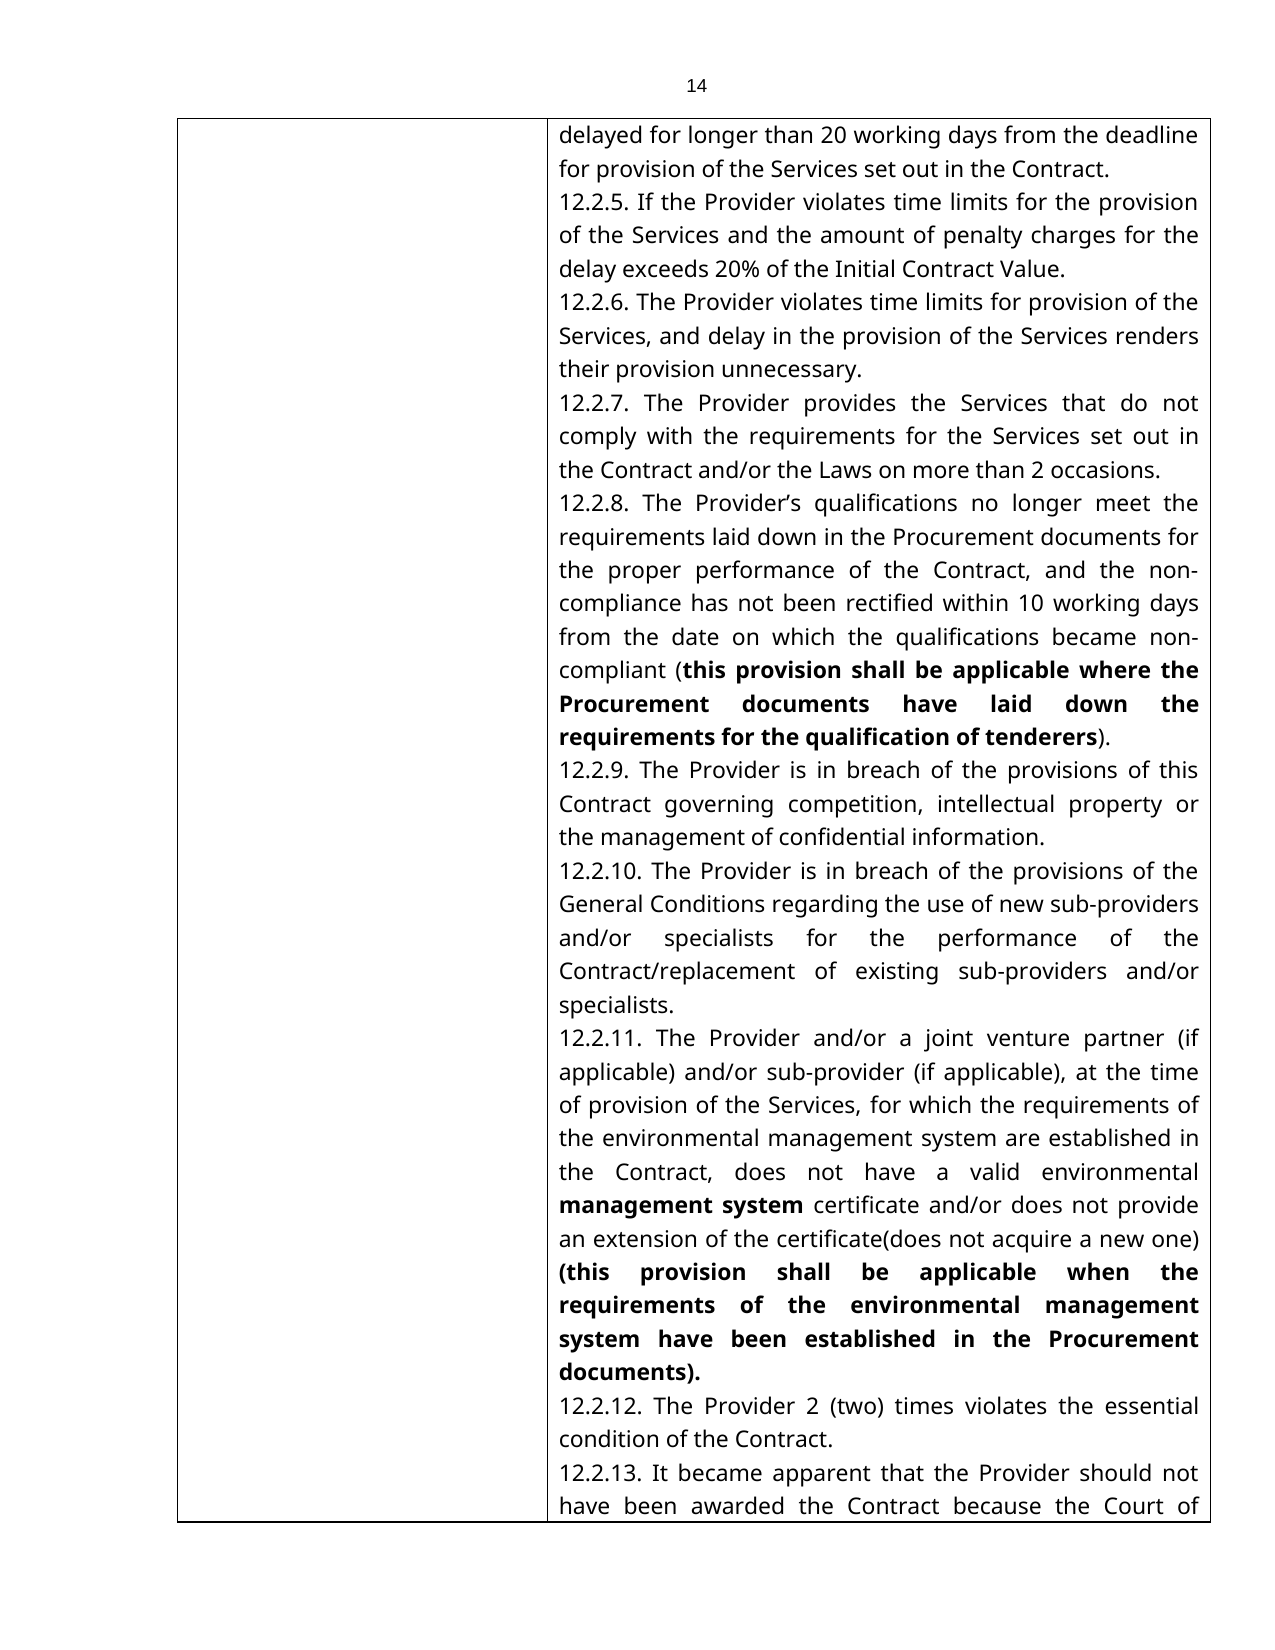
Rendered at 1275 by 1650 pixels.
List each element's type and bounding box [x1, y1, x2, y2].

table_cell [548, 119, 1210, 1521]
table_cell [178, 119, 547, 1521]
